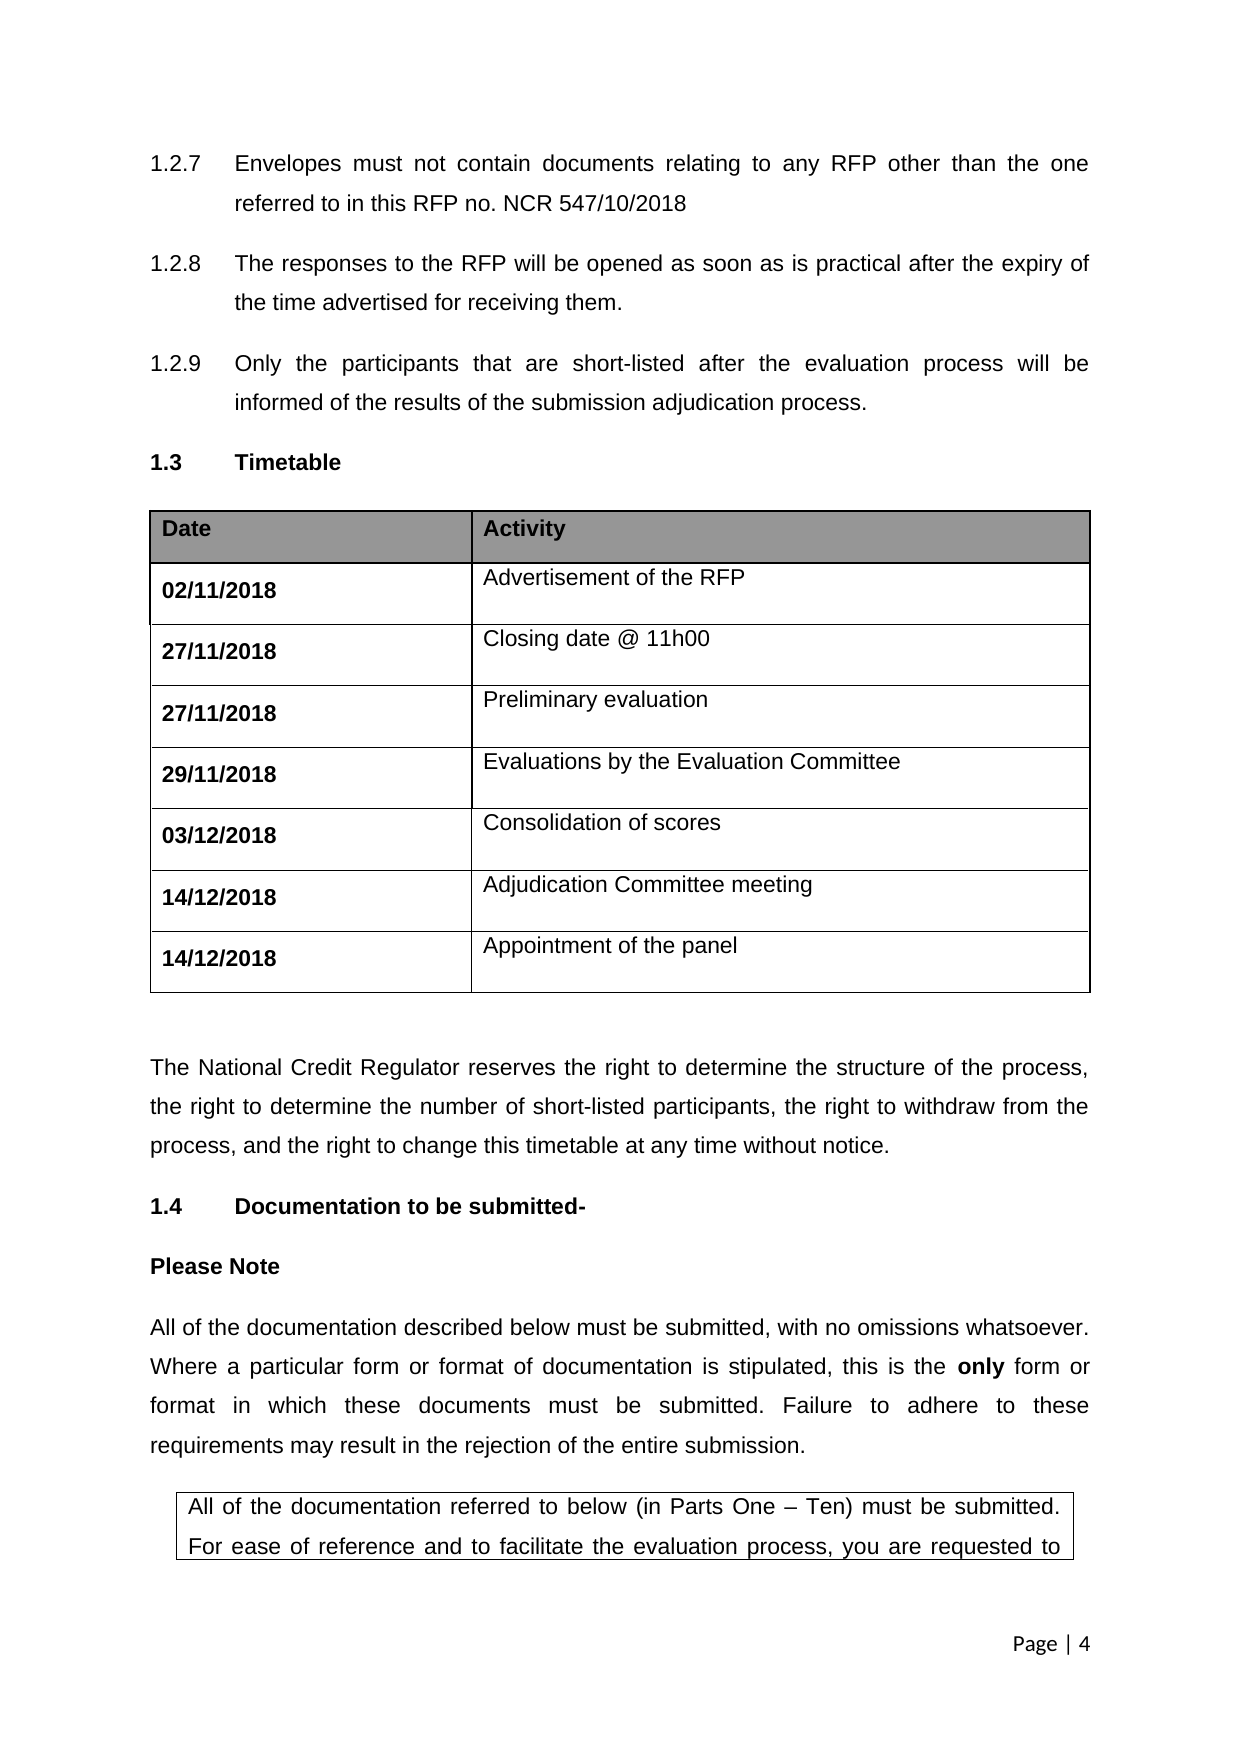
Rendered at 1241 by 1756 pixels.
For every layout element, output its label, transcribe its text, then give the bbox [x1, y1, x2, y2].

table_cell 27/11/2018 [151, 686, 471, 747]
text The National Credit Regulator reserves the right to determine the structure of the process, the right to determine the number of short-listed participants, the right to withdraw from the process, and the right to change this timetable at any time without notice. [150, 1053, 1090, 1159]
table_cell 29/11/2018 [151, 748, 471, 808]
text Please Note [150, 1253, 1090, 1279]
table_cell 14/12/2018 [151, 932, 471, 992]
list Envelopes must not contain documents relating to any RFP other than the one referred to in this RFP no. NCR 547/10/2018 [150, 150, 1090, 216]
list Documentation to be submitted- [150, 1193, 1090, 1219]
table_header Activity [473, 512, 1089, 562]
table_cell Adjudication Committee meeting [472, 870, 1089, 931]
text All of the documentation described below must be submitted, with no omissions whatsoever. Where a particular form or format of documentation is stipulated, this is the only form or format in which these documents must be submitted. Failure to adhere to these requirements may result in the rejection of the entire submission. [150, 1313, 1090, 1458]
table_cell 14/12/2018 [151, 871, 471, 931]
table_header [177, 1493, 1073, 1559]
table_cell 02/11/2018 [151, 564, 471, 624]
table_cell 27/11/2018 [151, 625, 471, 685]
table_cell Advertisement of the RFP [473, 564, 1089, 624]
list The responses to the RFP will be opened as soon as is practical after the expiry of the time advertised for receiving them. [150, 250, 1090, 316]
list Only the participants that are short-listed after the evaluation process will be informed of the results of the submission adjudication process. [150, 349, 1090, 415]
table_cell Evaluations by the Evaluation Committee [473, 748, 1089, 808]
table_cell Preliminary evaluation [473, 686, 1089, 747]
list Timetable [150, 449, 1090, 476]
table_cell Appointment of the panel [472, 931, 1089, 992]
table_cell 03/12/2018 [151, 809, 471, 869]
table_header Date [151, 512, 471, 562]
table_cell Closing date @ 11h00 [473, 625, 1089, 685]
table_cell Consolidation of scores [472, 808, 1089, 869]
